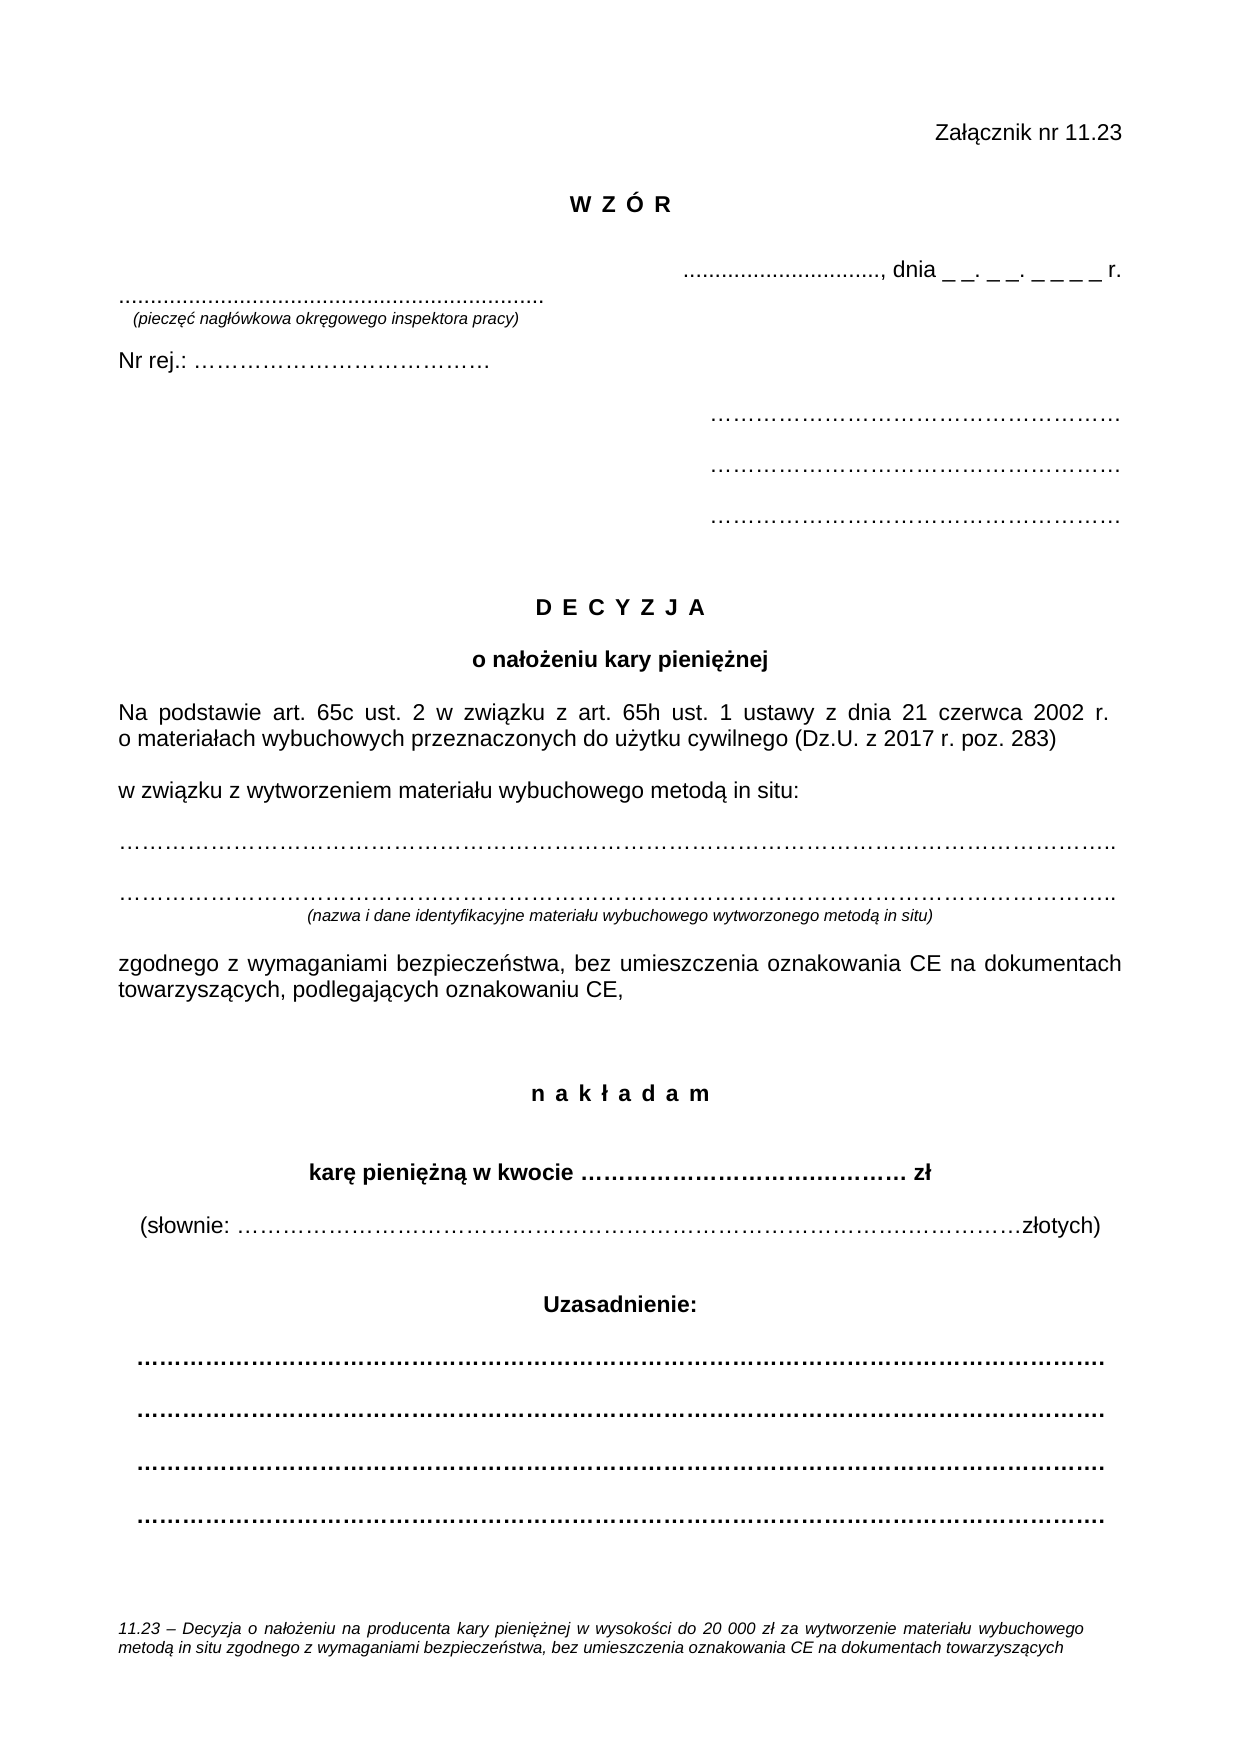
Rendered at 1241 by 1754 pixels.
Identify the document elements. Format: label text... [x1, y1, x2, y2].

text WZÓR [118, 191, 1122, 218]
text ………………………………………………………………………………………………………………. [118, 1502, 1122, 1528]
text DECYZJA [118, 593, 1122, 620]
text karę pieniężną w kwocie ………………………….………… zł [118, 1159, 1122, 1186]
text ………………………………………………………………………………………………………………. [118, 1449, 1122, 1476]
text ................................................................... [118, 282, 1122, 309]
text ……………………………………………… [118, 451, 1122, 477]
text Nr rej.: ………………………………… [118, 347, 1122, 373]
text (pieczęć nagłówkowa okręgowego inspektora pracy) [118, 309, 1122, 328]
text Uzasadnienie: [118, 1291, 1122, 1317]
text ………………………………………………………………………………………………………………….. [118, 828, 1122, 854]
text Załącznik nr 11.23 [118, 119, 1122, 146]
text ………………………………………………………………………………………………………………….. [118, 879, 1122, 906]
text w związku z wytworzeniem materiału wybuchowego metodą in situ: [118, 777, 1122, 803]
text ..............................., dnia _ _. _ _. _ _ _ _ r. [118, 256, 1122, 282]
text Na podstawie art. 65c ust. 2 w związku z art. 65h ust. 1 ustawy z dnia 21 czerwca 2002 r. o materiałach wybuchowych przeznaczonych do użytku cywilnego (Dz.U. z 2017 r. poz. 283) [118, 699, 1122, 752]
text o nałożeniu kary pieniężnej [118, 646, 1122, 672]
text ……………………………………………… [118, 502, 1122, 529]
text zgodnego z wymaganiami bezpieczeństwa, bez umieszczenia oznakowania CE na dokumentach towarzyszących, podlegających oznakowaniu CE, [118, 950, 1122, 1002]
text (nazwa i dane identyfikacyjne materiału wybuchowego wytworzonego metodą in situ) [118, 906, 1122, 925]
text ………………………………………………………………………………………………………………. [118, 1344, 1122, 1370]
text ……………………………………………… [118, 400, 1122, 426]
text (słownie: …………………………………………………………………………….……………złotych) [118, 1212, 1122, 1238]
text ………………………………………………………………………………………………………………. [118, 1396, 1122, 1423]
text nakładam [118, 1080, 1122, 1107]
